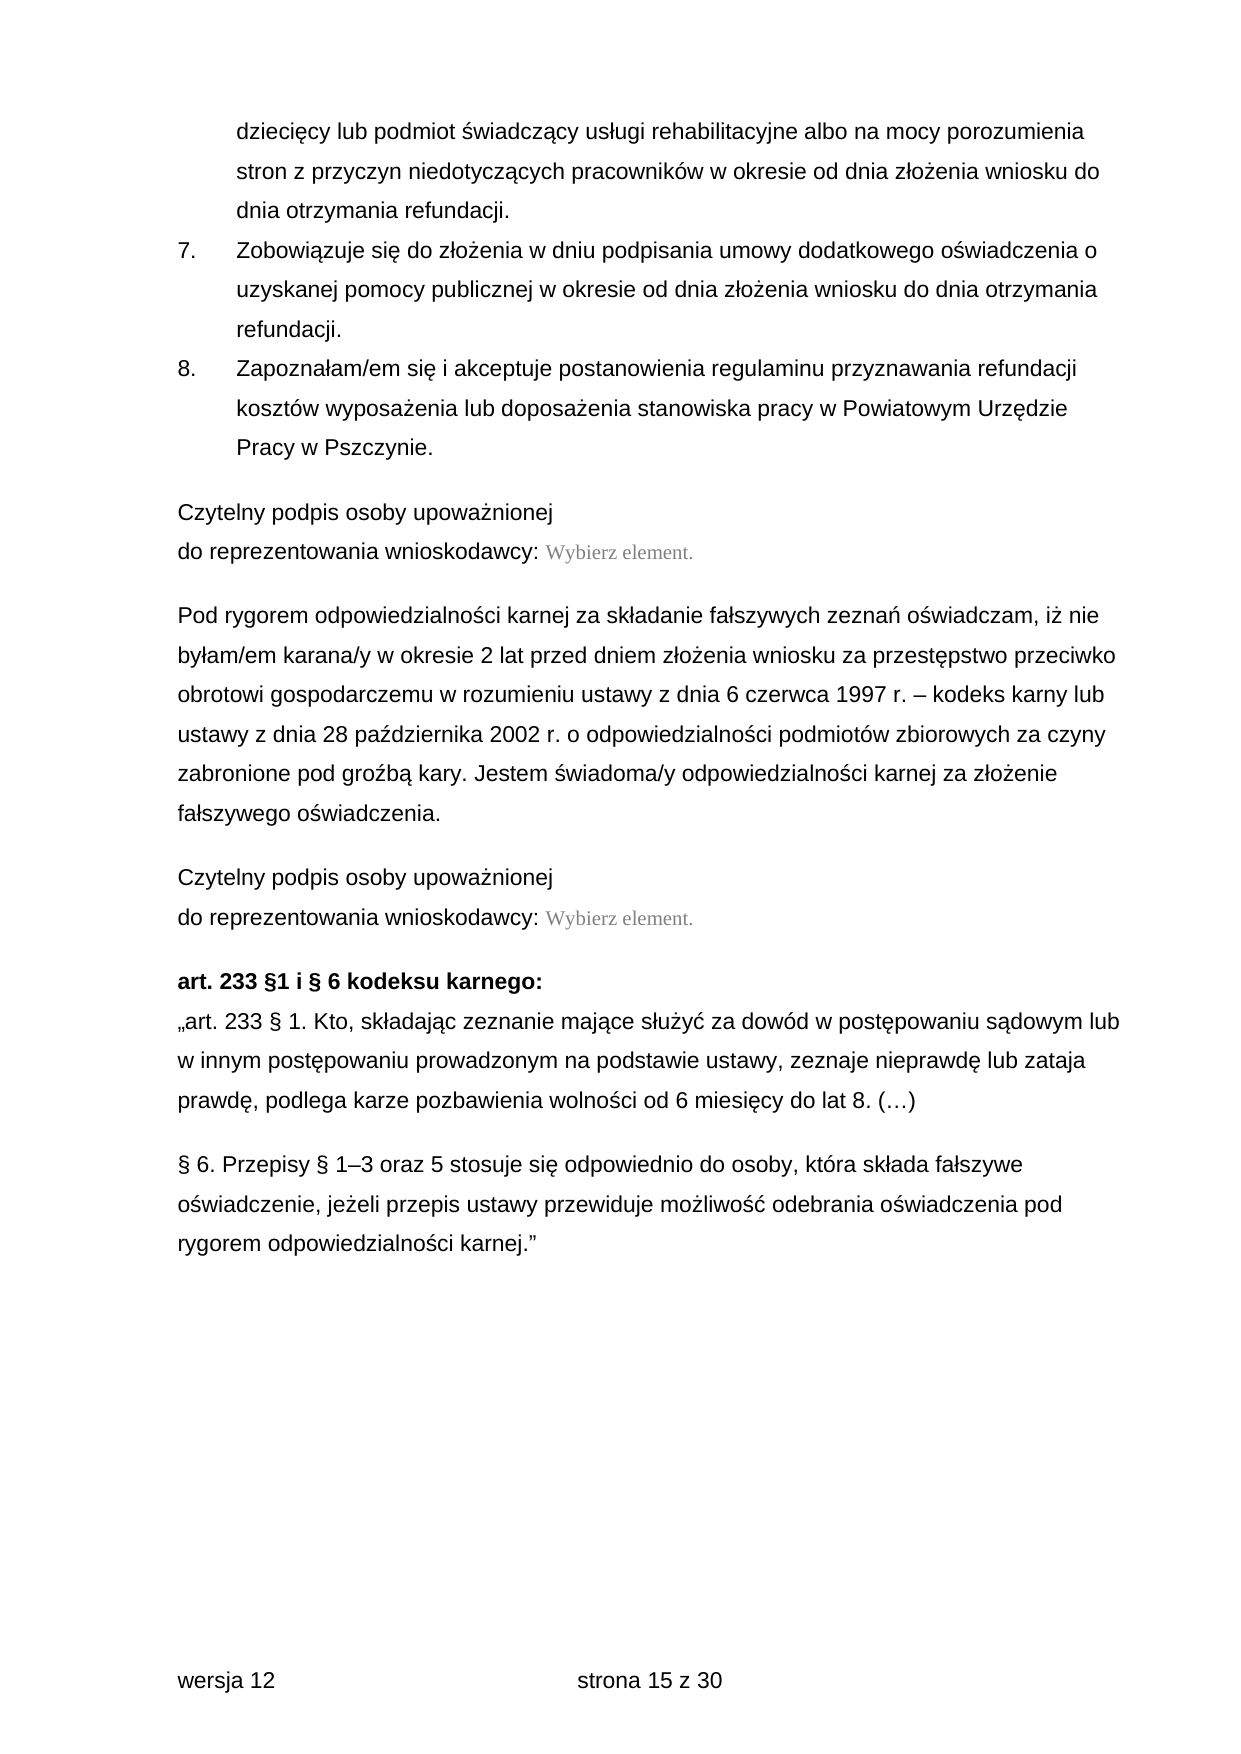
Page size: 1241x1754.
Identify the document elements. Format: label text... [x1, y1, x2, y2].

text § 6. Przepisy § 1–3 oraz 5 stosuje się odpowiednio do osoby, która składa fałszywe oświadczenie, jeżeli przepis ustawy przewiduje możliwość odebrania oświadczenia pod rygorem odpowiedzialności karnej.” [177, 1151, 1125, 1256]
text Czytelny podpis osoby upoważnionej do reprezentowania wnioskodawcy: [177, 498, 1122, 564]
text art. 233 §1 i § 6 kodeksu karnego: [177, 968, 1122, 994]
text Pod rygorem odpowiedzialności karnej za składanie fałszywych zeznań oświadczam, iż nie byłam/em karana/y w okresie 2 lat przed dniem złożenia wniosku za przestępstwo przeciwko obrotowi gospodarczemu w rozumieniu ustawy z dnia 6 czerwca 1997 r. – kodeks karny lub ustawy z dnia 28 października 2002 r. o odpowiedzialności podmiotów zbiorowych za czyny zabronione pod groźbą kary. Jestem świadoma/y odpowiedzialności karnej za złożenie fałszywego oświadczenia. [177, 602, 1122, 826]
text Zobowiązuje się do złożenia w dniu podpisania umowy dodatkowego oświadczenia o uzyskanej pomocy publicznej w okresie od dnia złożenia wniosku do dnia otrzymania refundacji. [177, 237, 1122, 342]
text Zapoznałam/em się i akceptuje postanowienia regulaminu przyznawania refundacji kosztów wyposażenia lub doposażenia stanowiska pracy w Powiatowym Urzędzie Pracy w Pszczynie. [177, 355, 1122, 460]
text Czytelny podpis osoby upoważnionej do reprezentowania wnioskodawcy: [177, 864, 1122, 930]
text „art. 233 § 1. Kto, składając zeznanie mające służyć za dowód w postępowaniu sądowym lub w innym postępowaniu prowadzonym na podstawie ustawy, zeznaje nieprawdę lub zataja prawdę, podlega karze pozbawienia wolności od 6 miesięcy do lat 8. (…) [177, 1008, 1125, 1113]
